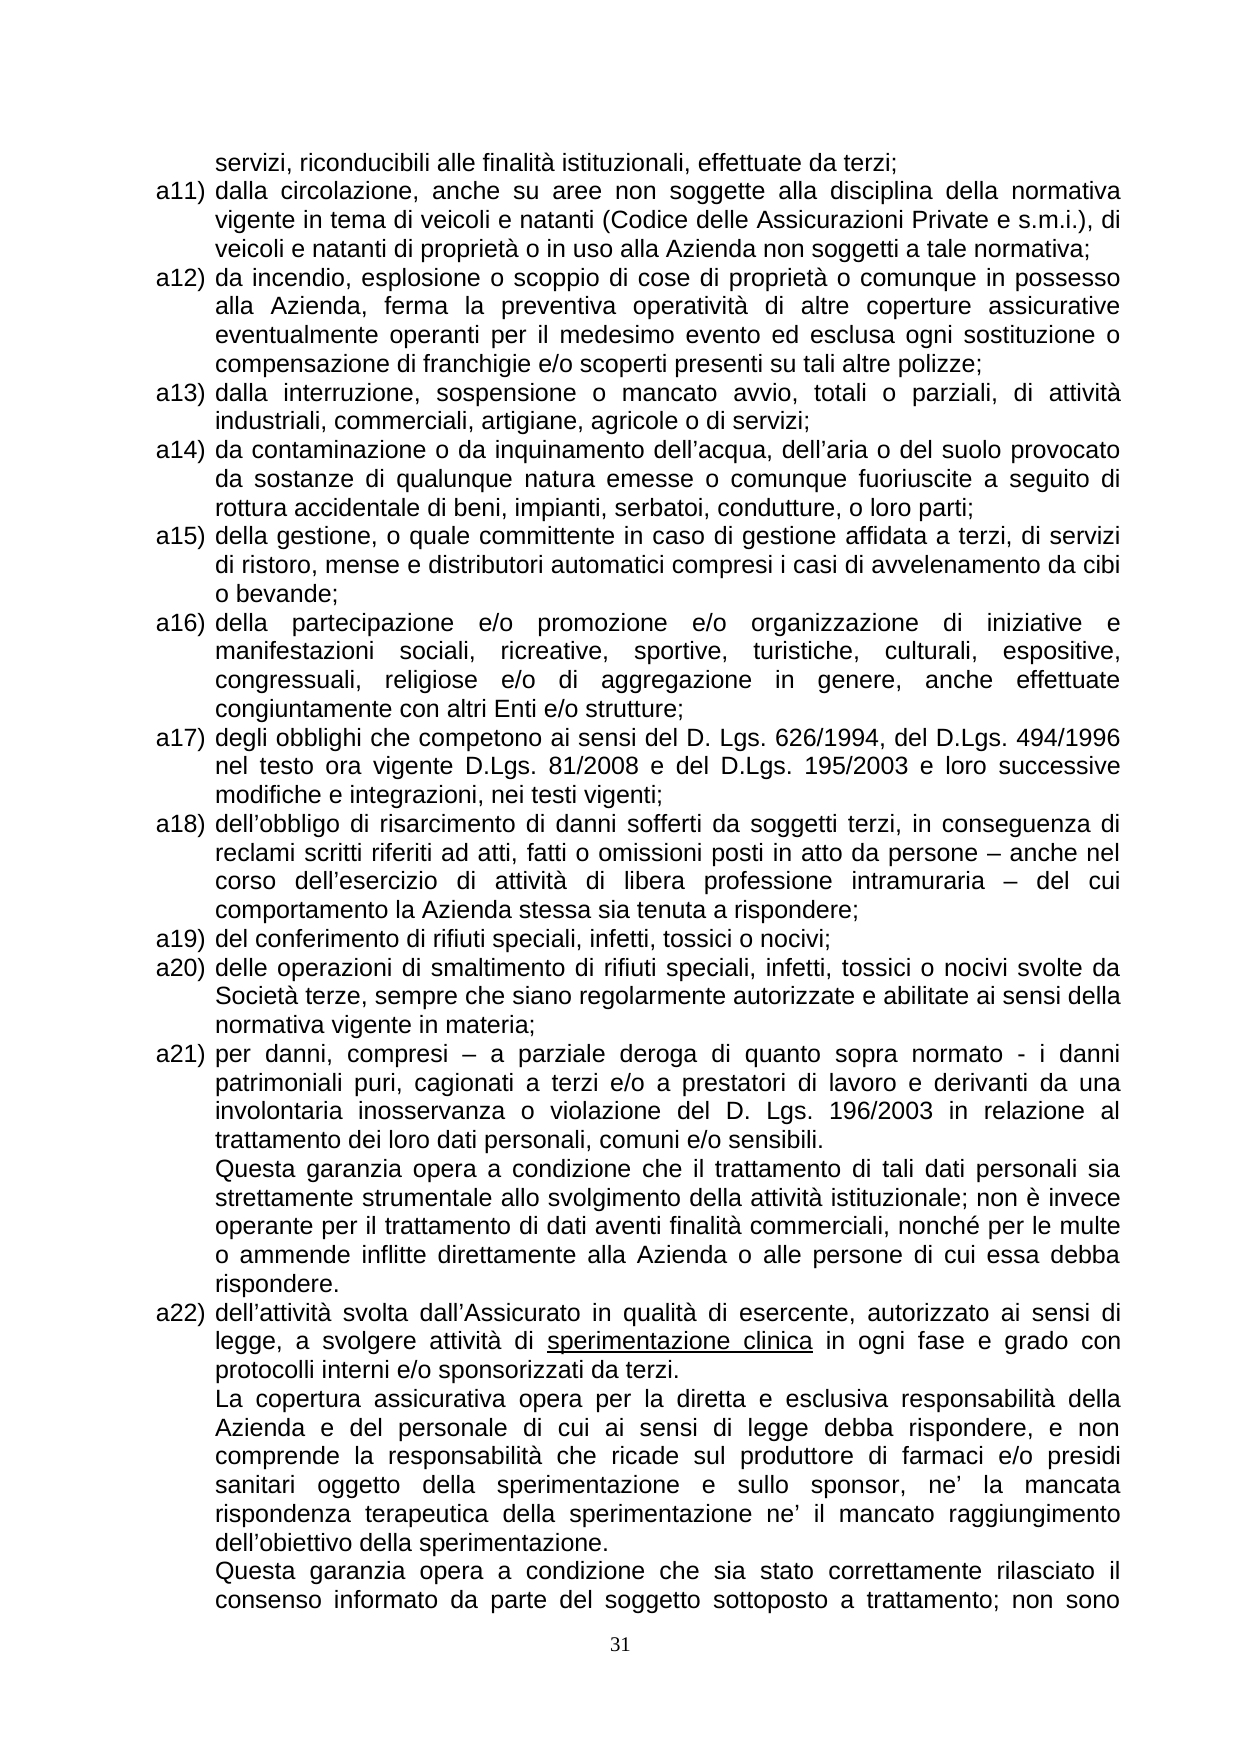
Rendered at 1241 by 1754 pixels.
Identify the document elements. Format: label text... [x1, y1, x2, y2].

list del conferimento di rifiuti speciali, infetti, tossici o nocivi; [156, 924, 1122, 953]
list della gestione, o quale committente in caso di gestione affidata a terzi, di servizi di ristoro, mense e distributori automatici compresi i casi di avvelenamento da cibi o bevande; [156, 521, 1122, 608]
list da contaminazione o da inquinamento dell’acqua, dell’aria o del suolo provocato da sostanze di qualunque natura emesse o comunque fuoriuscite a seguito di rottura accidentale di beni, impianti, serbatoi, condutture, o loro parti; [156, 435, 1122, 521]
text La copertura assicurativa opera per la diretta e esclusiva responsabilità della Azienda e del personale di cui ai sensi di legge debba rispondere, e non comprende la responsabilità che ricade sul produttore di farmaci e/o presidi sanitari oggetto della sperimentazione e sullo sponsor, ne’ la mancata rispondenza terapeutica della sperimentazione ne’ il mancato raggiungimento dell’obiettivo della sperimentazione. [215, 1384, 1122, 1556]
list dalla circolazione, anche su aree non soggette alla disciplina della normativa vigente in tema di veicoli e natanti (Codice delle Assicurazioni Private e s.m.i.), di veicoli e natanti di proprietà o in uso alla Azienda non soggetti a tale normativa; [156, 176, 1122, 263]
list delle operazioni di smaltimento di rifiuti speciali, infetti, tossici o nocivi svolte da Società terze, sempre che siano regolarmente autorizzate e abilitate ai sensi della normativa vigente in materia; [156, 953, 1122, 1039]
list dalla interruzione, sospensione o mancato avvio, totali o parziali, di attività industriali, commerciali, artigiane, agricole o di servizi; [156, 378, 1122, 435]
list per danni, compresi – a parziale deroga di quanto sopra normato - i danni patrimoniali puri, cagionati a terzi e/o a prestatori di lavoro e derivanti da una involontaria inosservanza o violazione del D. Lgs. 196/2003 in relazione al trattamento dei loro dati personali, comuni e/o sensibili. [156, 1039, 1122, 1154]
list degli obblighi che competono ai sensi del D. Lgs. 626/1994, del D.Lgs. 494/1996 nel testo ora vigente D.Lgs. 81/2008 e del D.Lgs. 195/2003 e loro successive modifiche e integrazioni, nei testi vigenti; [156, 723, 1122, 809]
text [215, 1556, 1122, 1614]
list da incendio, esplosione o scoppio di cose di proprietà o comunque in possesso alla Azienda, ferma la preventiva operatività di altre coperture assicurative eventualmente operanti per il medesimo evento ed esclusa ogni sostituzione o compensazione di franchigie e/o scoperti presenti su tali altre polizze; [156, 263, 1122, 378]
list dell’obbligo di risarcimento di danni sofferti da soggetti terzi, in conseguenza di reclami scritti riferiti ad atti, fatti o omissioni posti in atto da persone – anche nel corso dell’esercizio di attività di libera professione intramuraria – del cui comportamento la Azienda stessa sia tenuta a rispondere; [156, 809, 1122, 924]
list dell’attività svolta dall’Assicurato in qualità di esercente, autorizzato ai sensi di legge, a svolgere attività di sperimentazione clinica in ogni fase e grado con protocolli interni e/o sponsorizzati da terzi. [156, 1298, 1122, 1384]
text Questa garanzia opera a condizione che il trattamento di tali dati personali sia strettamente strumentale allo svolgimento della attività istituzionale; non è invece operante per il trattamento di dati aventi finalità commerciali, nonché per le multe o ammende inflitte direttamente alla Azienda o alle persone di cui essa debba rispondere. [215, 1154, 1122, 1298]
list della partecipazione e/o promozione e/o organizzazione di iniziative e manifestazioni sociali, ricreative, sportive, turistiche, culturali, espositive, congressuali, religiose e/o di aggregazione in genere, anche effettuate congiuntamente con altri Enti e/o strutture; [156, 608, 1122, 723]
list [156, 148, 1122, 176]
